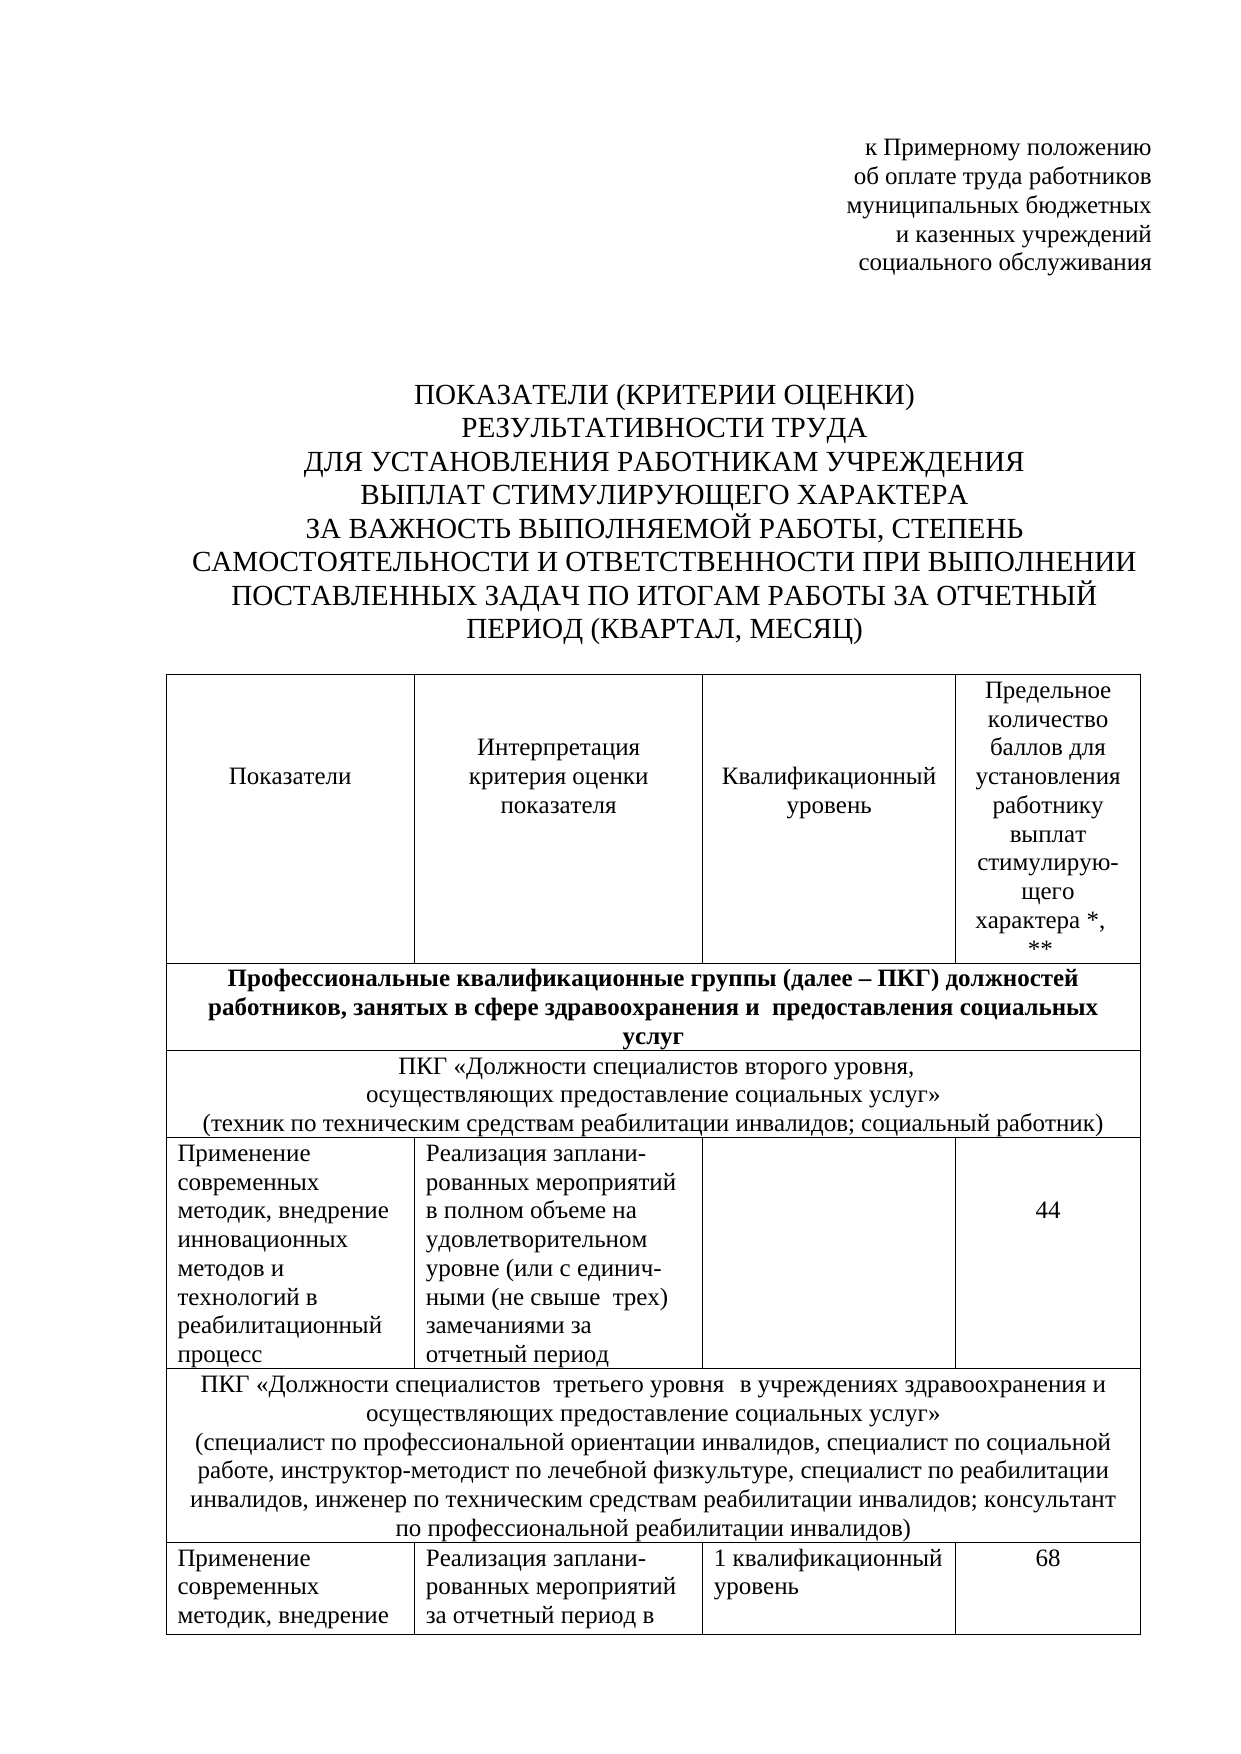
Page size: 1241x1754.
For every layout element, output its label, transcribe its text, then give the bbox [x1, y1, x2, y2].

text ВЫПЛАТ СТИМУЛИРУЮЩЕГО ХАРАКТЕРА [177, 477, 1152, 511]
table_cell Профессиональные квалификационные группы (далее – ПКГ) должностей работников, занятых в сфере здравоохранения и предоставления социальных услуг [167, 964, 1140, 1050]
table_cell [703, 1138, 955, 1368]
table_header Показатели [167, 675, 414, 962]
table_header Предельное количество баллов для установления работнику выплат стимулирую-щего характера *, ** [956, 675, 1140, 962]
text и казенных учреждений [177, 219, 1152, 247]
table_cell Применение современных методик, внедрение инновационных методов и технологий в реабилитационный процесс [167, 1138, 414, 1368]
text муниципальных бюджетных [177, 190, 1152, 219]
table_header Интерпретация критерия оценки показателя [415, 675, 702, 962]
table_header Квалификационный уровень [703, 675, 955, 962]
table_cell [415, 1543, 702, 1634]
text об оплате труда работников [177, 161, 1152, 190]
text ПОКАЗАТЕЛИ (КРИТЕРИИ ОЦЕНКИ) [177, 377, 1152, 410]
table_cell ПКГ «Должности специалистов второго уровня, осуществляющих предоставление социальных услуг» (техник по техническим средствам реабилитации инвалидов; социальный работник) [167, 1051, 1140, 1137]
table_cell 68 [956, 1543, 1140, 1634]
table_cell 44 [956, 1138, 1140, 1368]
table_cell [167, 1543, 414, 1634]
text РЕЗУЛЬТАТИВНОСТИ ТРУДА [177, 410, 1152, 444]
table_cell Реализация заплани-рованных мероприятий в полном объеме на удовлетворительном уровне (или с единич-ными (не свыше трех) замечаниями за отчетный период [415, 1138, 702, 1368]
table_cell ПКГ «Должности специалистов третьего уровня в учреждениях здравоохранения и осуществляющих предоставление социальных услуг» (специалист по профессиональной ориентации инвалидов, специалист по социальной работе, инструктор-методист по лечебной физкультуре, специалист по реабилитации инвалидов, инженер по техническим средствам реабилитации инвалидов; консультант по профессиональной реабилитации инвалидов) [167, 1369, 1140, 1542]
text социального обслуживания [177, 247, 1152, 276]
table_cell 1 квалификационный уровень [703, 1543, 955, 1634]
text ДЛЯ УСТАНОВЛЕНИЯ РАБОТНИКАМ УЧРЕЖДЕНИЯ [177, 444, 1152, 477]
text к Примерному положению [177, 132, 1152, 161]
text ЗА ВАЖНОСТЬ ВЫПОЛНЯЕМОЙ РАБОТЫ, СТЕПЕНЬ САМОСТОЯТЕЛЬНОСТИ И ОТВЕТСТВЕННОСТИ ПРИ ВЫПОЛНЕНИИ ПОСТАВЛЕННЫХ ЗАДАЧ ПО ИТОГАМ РАБОТЫ ЗА ОТЧЕТНЫЙ ПЕРИОД (КВАРТАЛ, МЕСЯЦ) [177, 511, 1152, 645]
